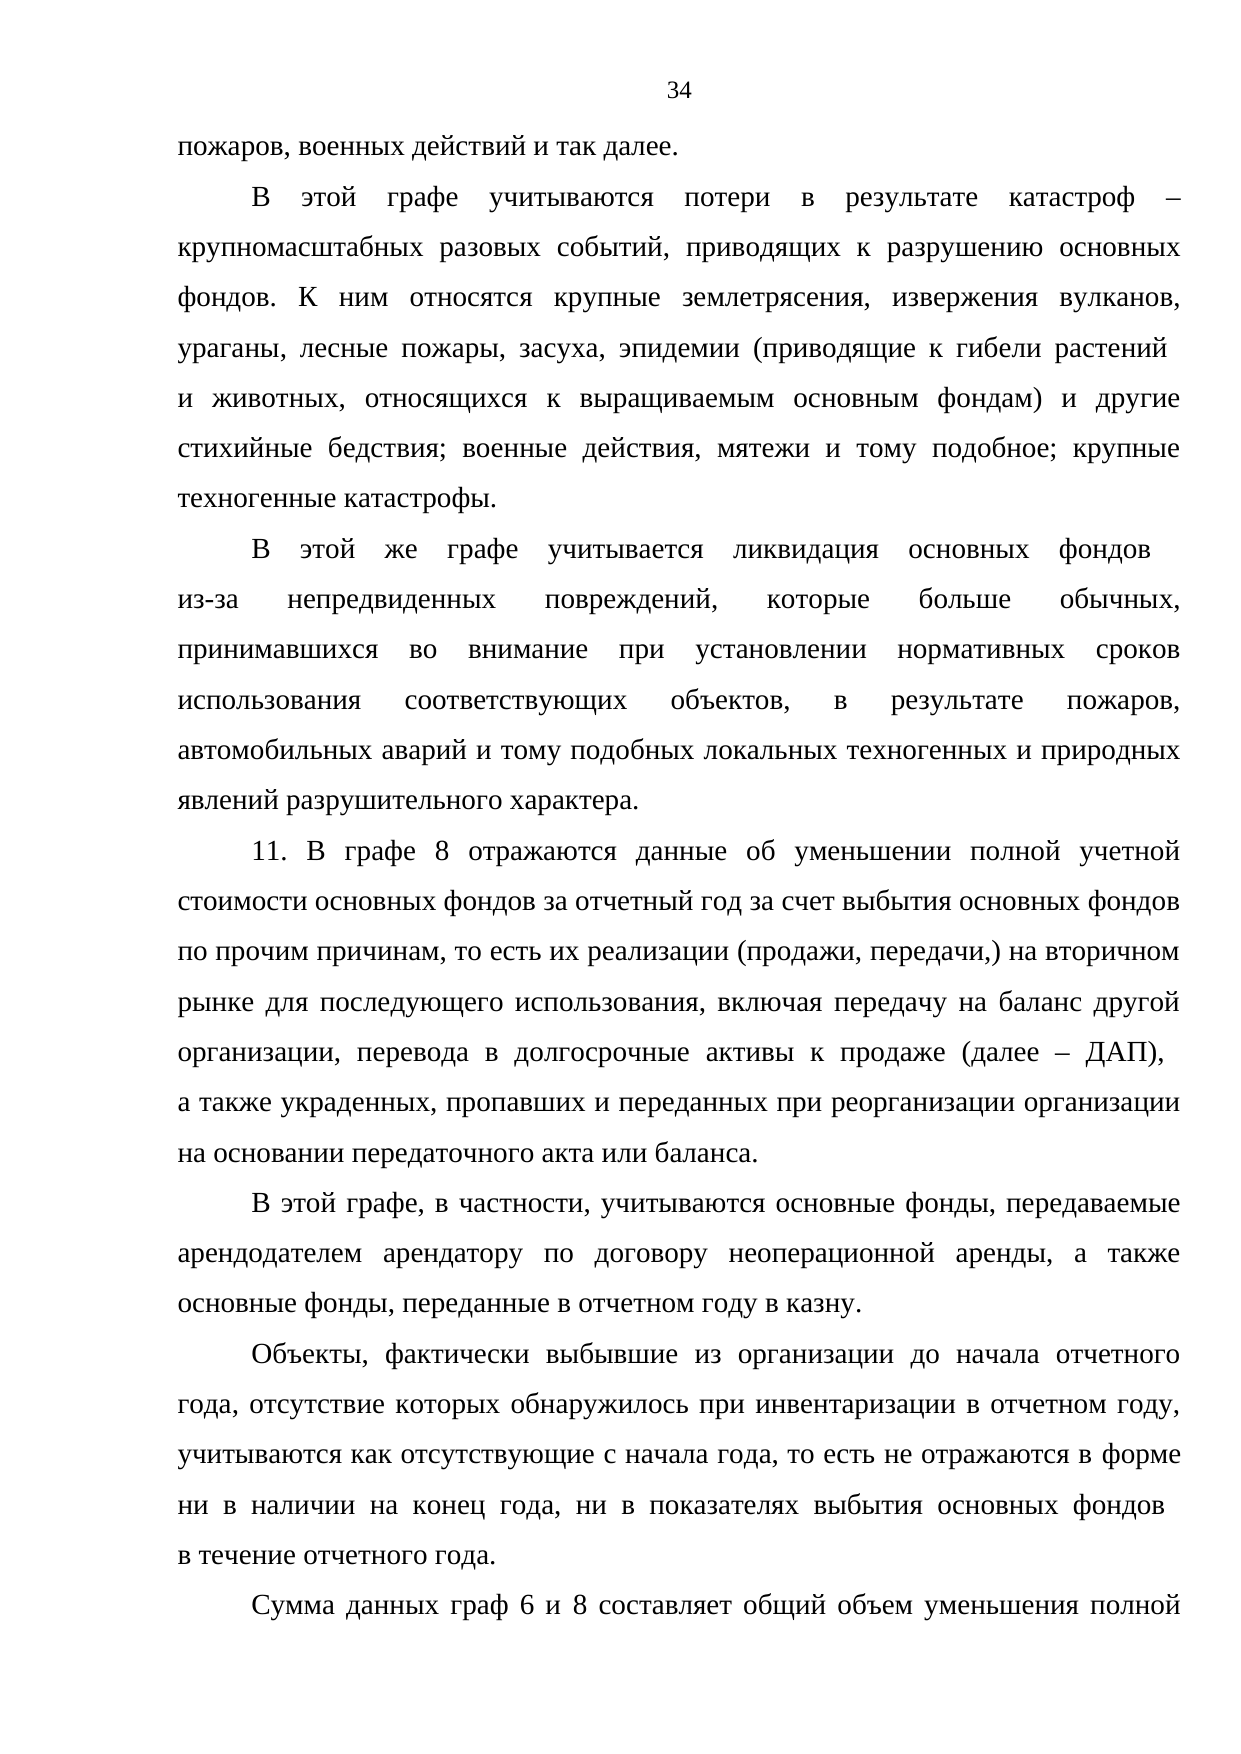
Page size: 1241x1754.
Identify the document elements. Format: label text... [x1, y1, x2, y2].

text В этой графе учитываются потери в результате катастроф – крупномасштабных разовых событий, приводящих к разрушению основных фондов. К ним относятся крупные землетрясения, извержения вулканов, ураганы, лесные пожары, засуха, эпидемии (приводящие к гибели растений и животных, относящихся к выращиваемым основным фондам) и другие стихийные бедствия; военные действия, мятежи и тому подобное; крупные техногенные катастрофы. [177, 179, 1181, 514]
text Объекты, фактически выбывшие из организации до начала отчетного года, отсутствие которых обнаружилось при инвентаризации в отчетном году, учитываются как отсутствующие с начала года, то есть не отражаются в форме ни в наличии на конец года, ни в показателях выбытия основных фондов в течение отчетного года. [177, 1336, 1181, 1571]
text 11. В графе 8 отражаются данные об уменьшении полной учетной стоимости основных фондов за отчетный год за счет выбытия основных фондов по прочим причинам, то есть их реализации (продажи, передачи,) на вторичном рынке для последующего использования, включая передачу на баланс другой организации, перевода в долгосрочные активы к продаже (далее – ДАП), а также украденных, пропавших и переданных при реорганизации организации на основании передаточного акта или баланса. [177, 833, 1181, 1168]
text В этой же графе учитывается ликвидация основных фондов из-за непредвиденных повреждений, которые больше обычных, принимавшихся во внимание при установлении нормативных сроков использования соответствующих объектов, в результате пожаров, автомобильных аварий и тому подобных локальных техногенных и природных явлений разрушительного характера. [177, 531, 1181, 816]
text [177, 128, 1181, 162]
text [177, 1587, 1181, 1621]
text В этой графе, в частности, учитываются основные фонды, передаваемые арендодателем арендатору по договору неоперационной аренды, а также основные фонды, переданные в отчетном году в казну. [177, 1185, 1181, 1319]
